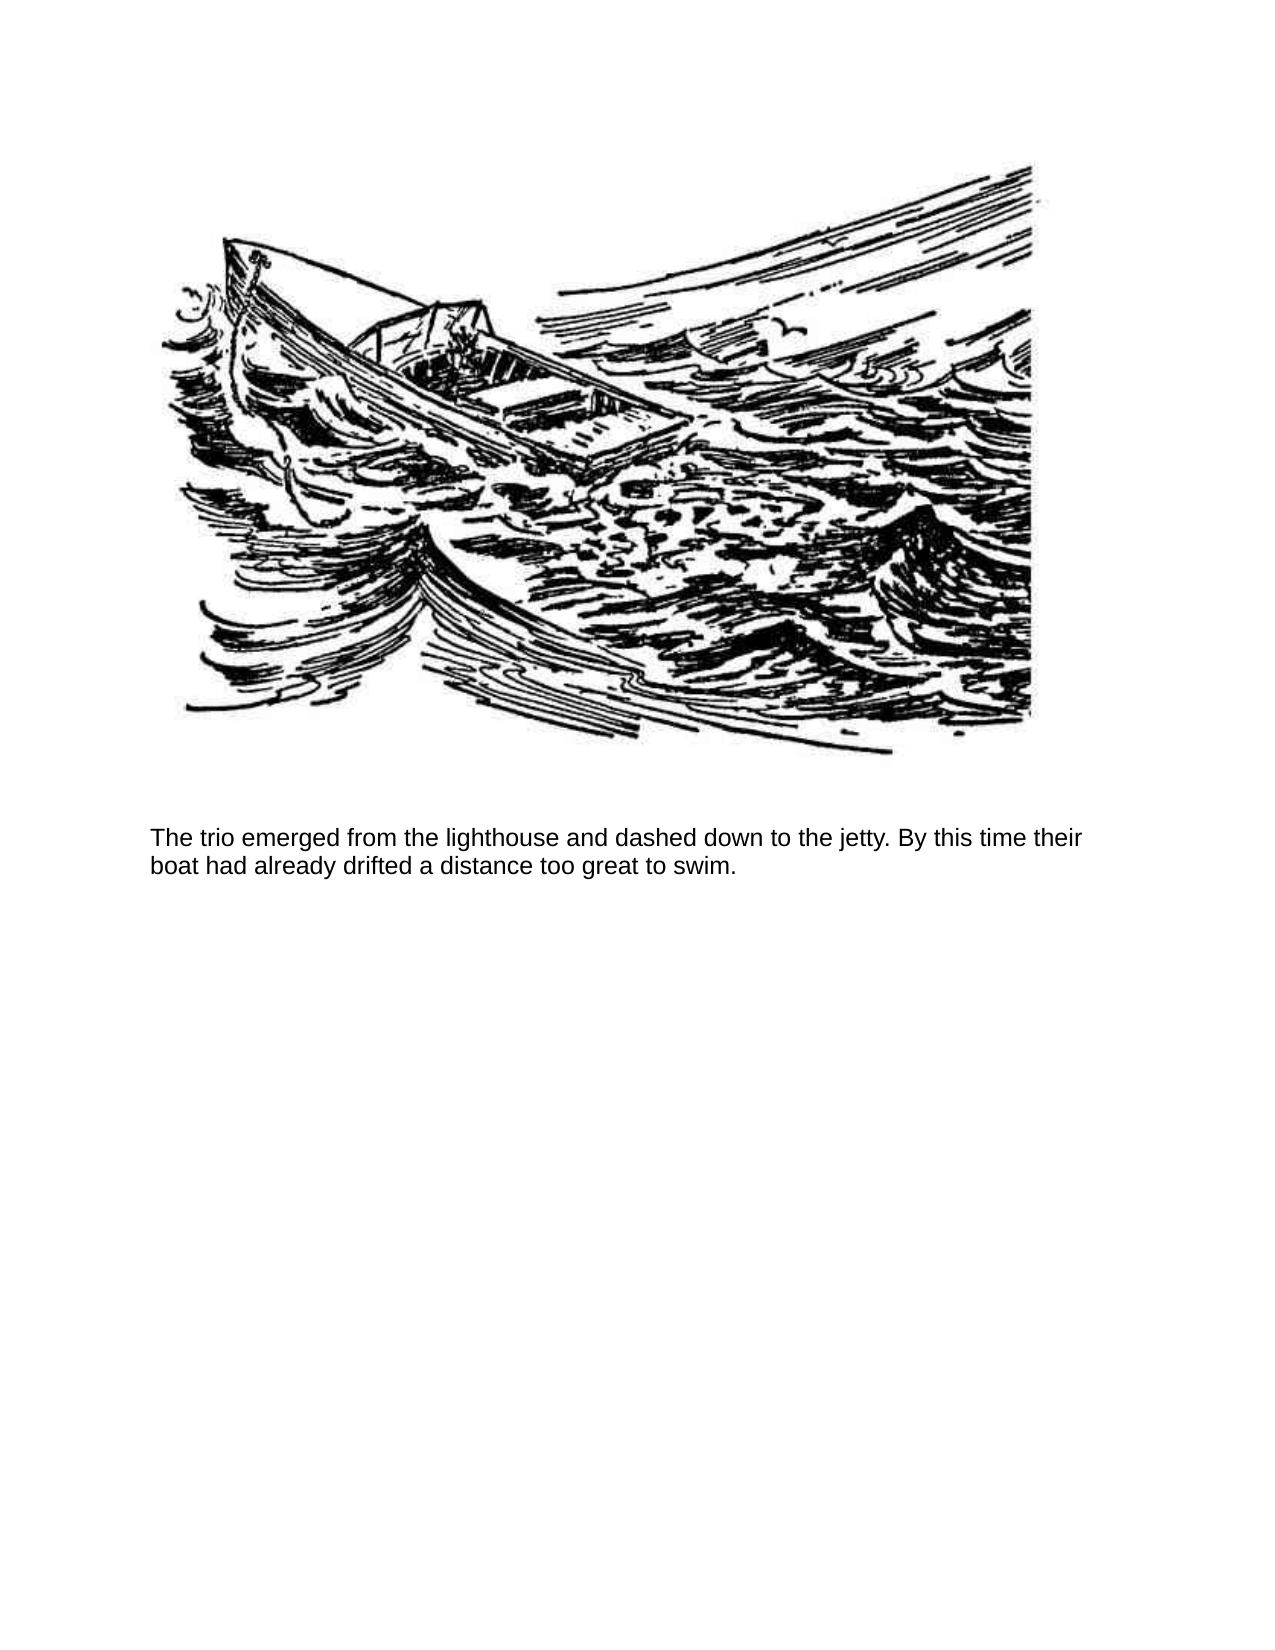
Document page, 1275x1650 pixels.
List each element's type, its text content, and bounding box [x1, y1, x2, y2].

picture [150, 150, 1050, 769]
text The trio emerged from the lighthouse and dashed down to the jetty. By this time their boat had already drifted a distance too great to swim. [150, 822, 1125, 880]
